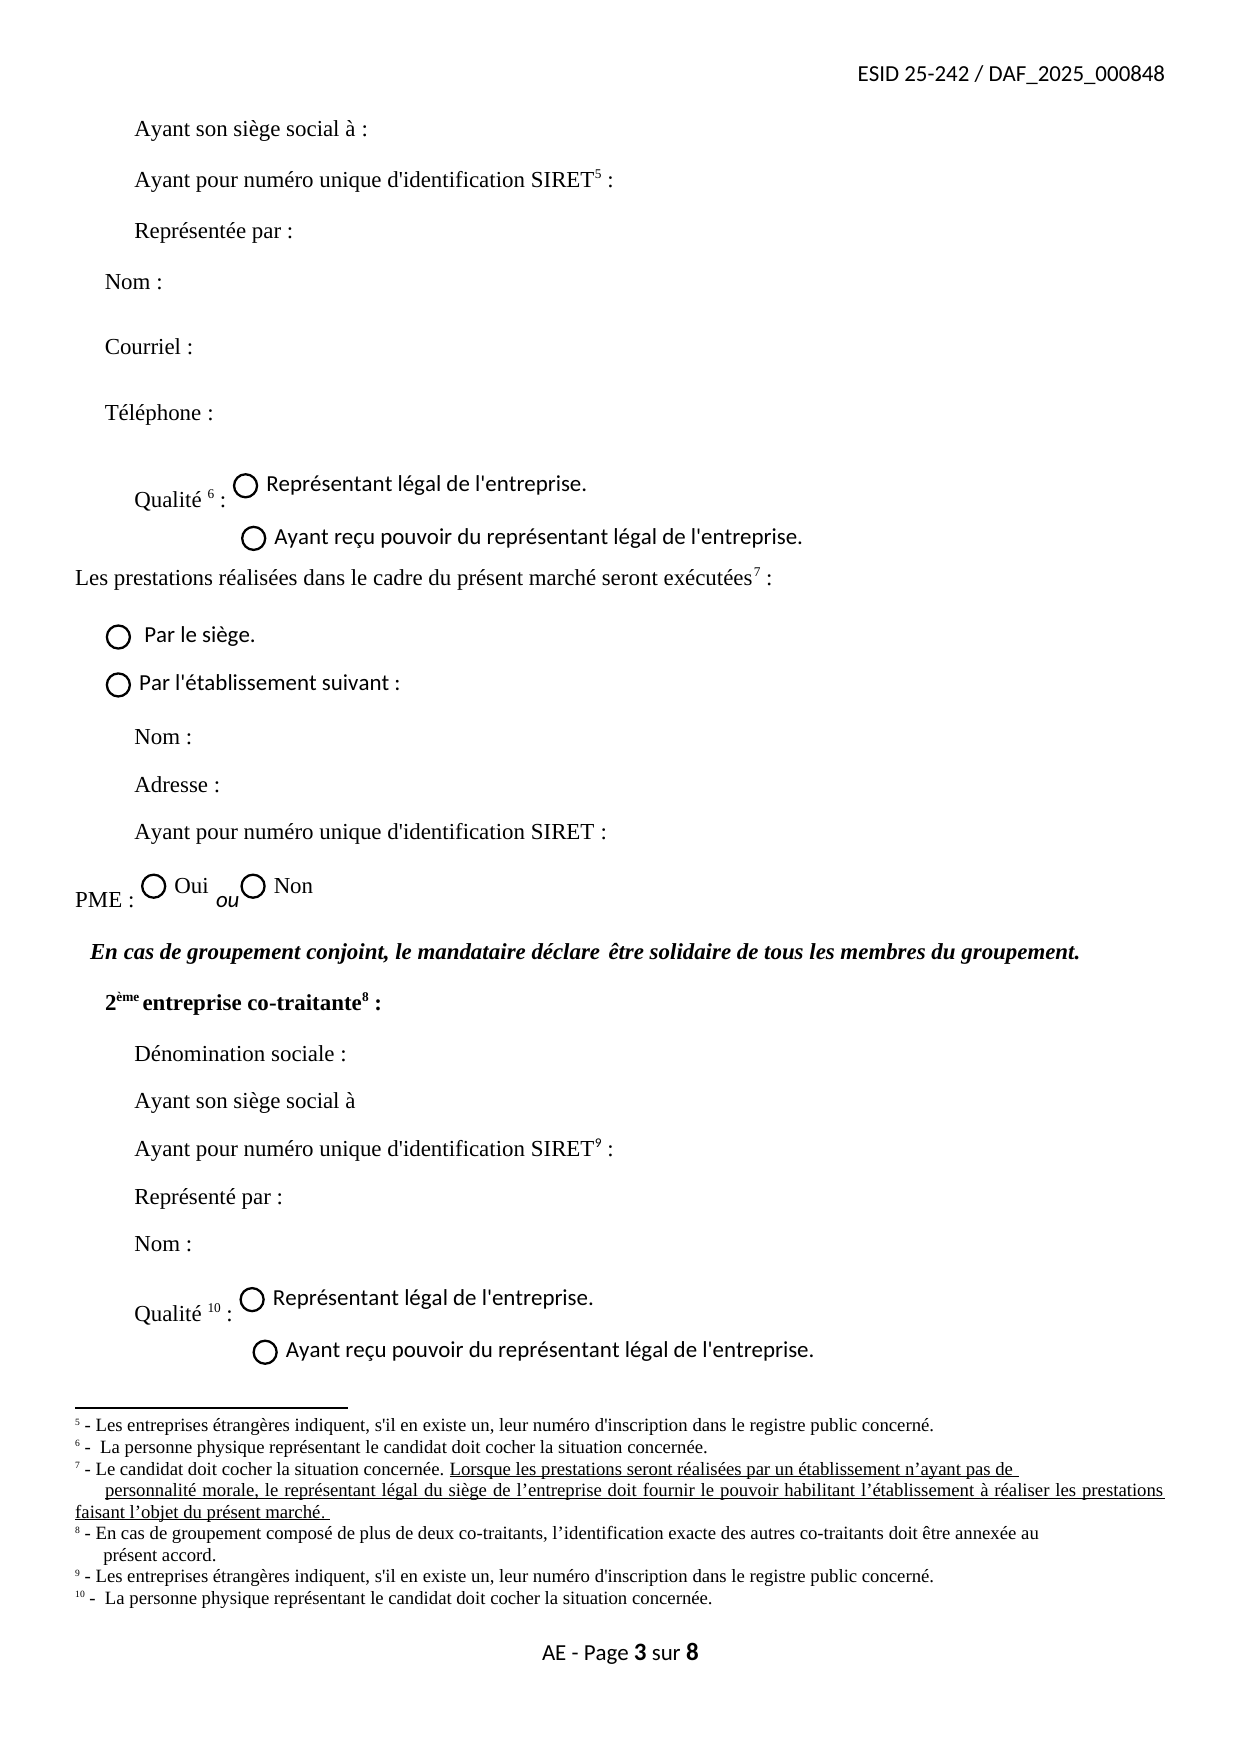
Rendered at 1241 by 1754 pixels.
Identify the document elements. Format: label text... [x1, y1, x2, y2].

text Ayant pour numéro unique d'identification SIRET : [134, 818, 1165, 844]
text En cas de groupement conjoint, le mandataire déclare être solidaire de tous les membres du groupement. [90, 938, 1165, 964]
text Courriel : [104, 333, 1165, 360]
text Ayant son siège social à [134, 1087, 1165, 1114]
text Les prestations réalisées dans le cadre du présent marché seront exécutées : [75, 564, 1165, 590]
text Nom : [134, 723, 1165, 750]
text Ayant son siège social à : [75, 115, 1165, 141]
text Qualité : [75, 464, 1165, 513]
text Ayant pour numéro unique d'identification SIRET : [75, 166, 1165, 192]
text PME : ou [75, 865, 1165, 913]
text Représenté par : [134, 1183, 1165, 1210]
text Représentée par : [75, 217, 1165, 243]
text Qualité : [75, 1278, 1165, 1326]
text Dénomination sociale : [134, 1040, 1165, 1066]
text Adresse : [134, 771, 1165, 797]
text Nom : [134, 1231, 1165, 1257]
text Téléphone : [104, 399, 1165, 425]
text Nom : [104, 268, 1165, 294]
text 2ème entreprise co-traitante : [105, 989, 1165, 1015]
text Ayant pour numéro unique d'identification SIRET : [134, 1134, 1165, 1162]
